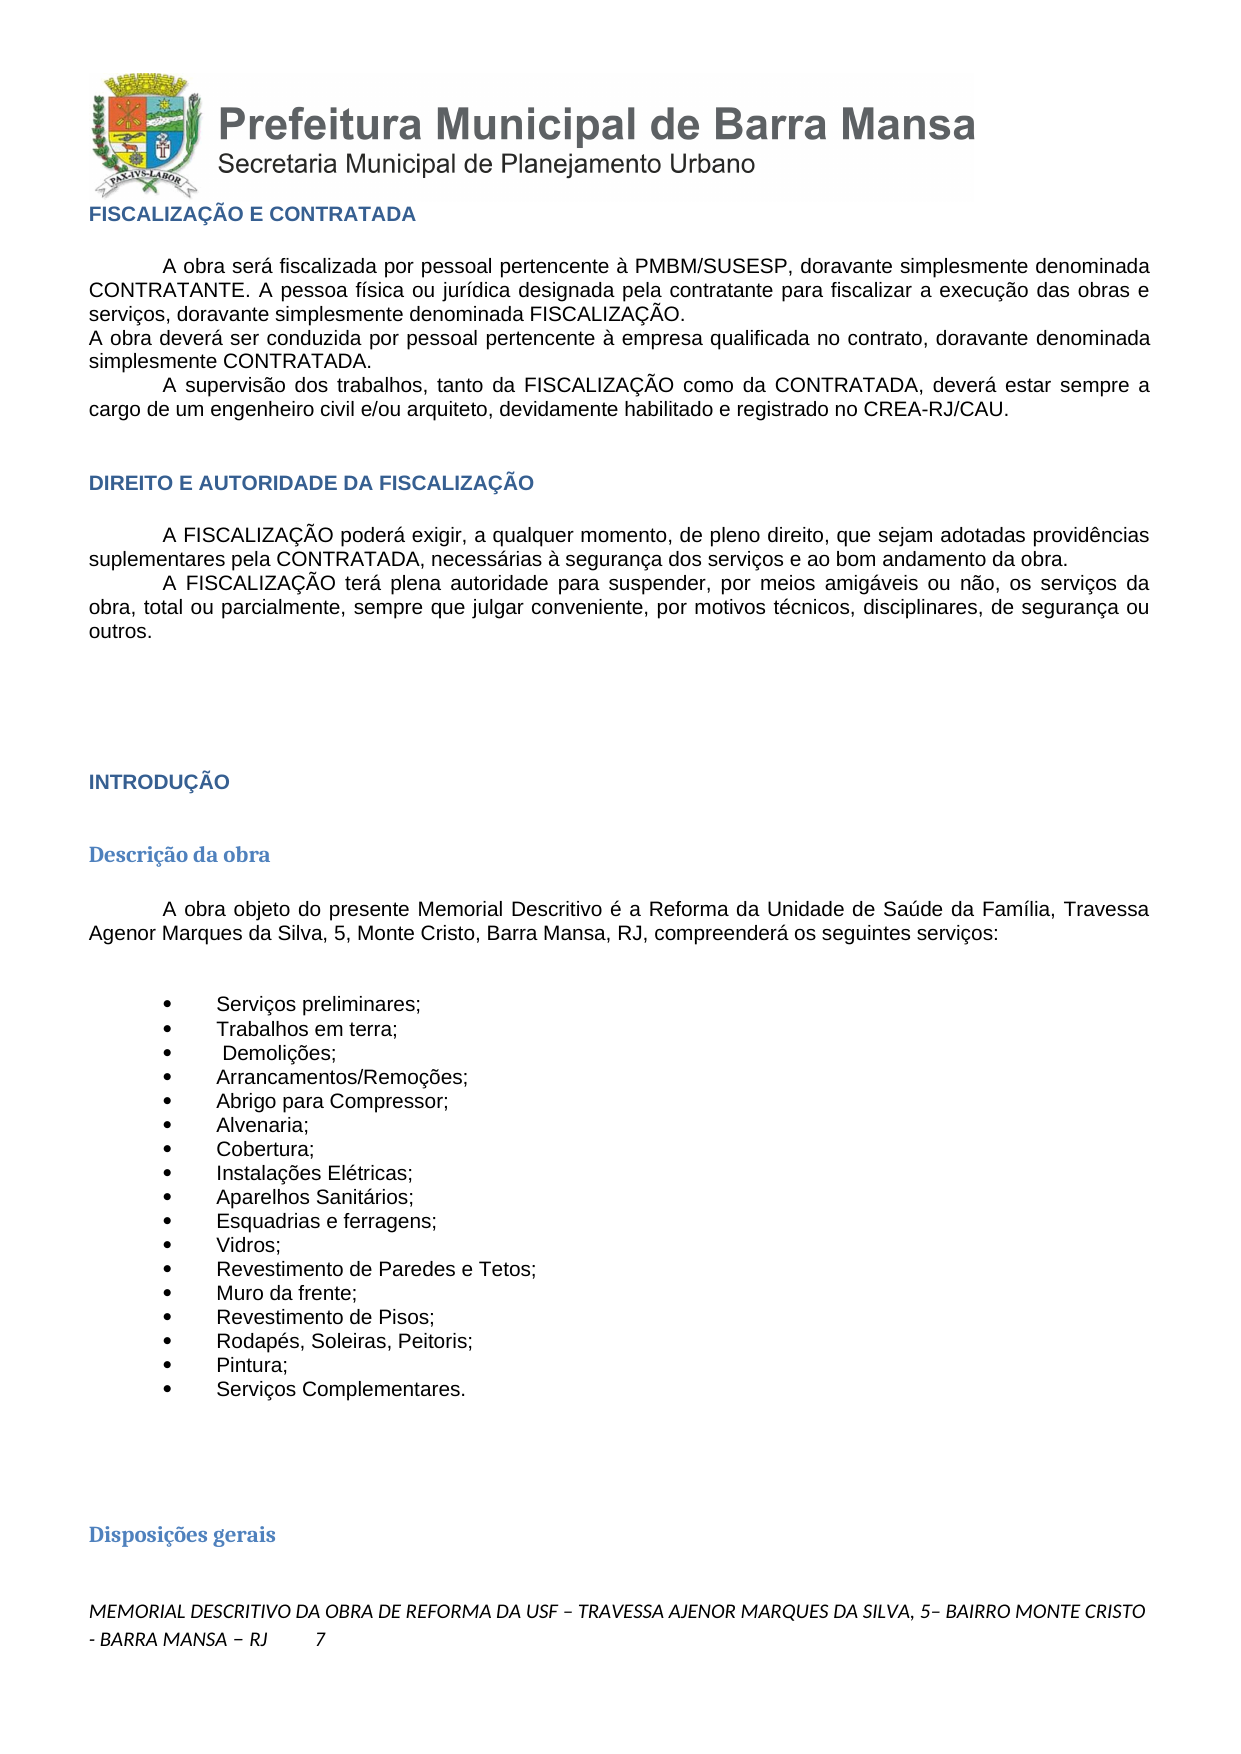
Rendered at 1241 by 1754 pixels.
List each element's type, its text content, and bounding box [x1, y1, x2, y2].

list Alvenaria; [164, 1113, 1152, 1137]
text A FISCALIZAÇÃO poderá exigir, a qualquer momento, de pleno direito, que sejam adotadas providências suplementares pela CONTRATADA, necessárias à segurança dos serviços e ao bom andamento da obra. [89, 523, 1152, 571]
list Abrigo para Compressor; [164, 1088, 1152, 1113]
list Revestimento de Paredes e Tetos; [164, 1257, 1152, 1281]
list Rodapés, Soleiras, Peitoris; [164, 1329, 1152, 1353]
subtitle INTRODUÇÃO [89, 770, 1152, 794]
list Esquadrias e ferragens; [164, 1209, 1152, 1233]
text A obra deverá ser conduzida por pessoal pertencente à empresa qualificada no contrato, doravante denominada simplesmente CONTRATADA. [89, 325, 1152, 373]
list Demolições; [164, 1040, 1152, 1064]
subtitle FISCALIZAÇÃO E CONTRATADA [89, 202, 1152, 226]
text A FISCALIZAÇÃO terá plena autoridade para suspender, por meios amigáveis ou não, os serviços da obra, total ou parcialmente, sempre que julgar conveniente, por motivos técnicos, disciplinares, de segurança ou outros. [89, 571, 1152, 642]
text A obra será fiscalizada por pessoal pertencente à PMBM/SUSESP, doravante simplesmente denominada CONTRATANTE. A pessoa física ou jurídica designada pela contratante para fiscalizar a execução das obras e serviços, doravante simplesmente denominada FISCALIZAÇÃO. [89, 253, 1152, 325]
list Serviços preliminares; [164, 992, 1152, 1016]
picture [88, 73, 975, 202]
list Arrancamentos/Remoções; [164, 1064, 1152, 1088]
list Vidros; [164, 1233, 1152, 1257]
subtitle Disposições gerais [89, 1522, 1152, 1548]
subtitle DIREITO E AUTORIDADE DA FISCALIZAÇÃO [89, 471, 1152, 495]
list Cobertura; [164, 1137, 1152, 1161]
text A obra objeto do presente Memorial Descritivo é a Reforma da Unidade de Saúde da Família, Travessa Agenor Marques da Silva, 5, Monte Cristo, Barra Mansa, RJ, compreenderá os seguintes serviços: [89, 896, 1152, 944]
text A supervisão dos trabalhos, tanto da FISCALIZAÇÃO como da CONTRATADA, deverá estar sempre a cargo de um engenheiro civil e/ou arquiteto, devidamente habilitado e registrado no CREA-RJ/CAU. [89, 373, 1152, 421]
list Instalações Elétricas; [164, 1161, 1152, 1185]
list Trabalhos em terra; [164, 1016, 1152, 1040]
subtitle Descrição da obra [89, 842, 1152, 869]
list Revestimento de Pisos; [164, 1305, 1152, 1329]
list Aparelhos Sanitários; [164, 1185, 1152, 1209]
list Muro da frente; [164, 1281, 1152, 1305]
list Serviços Complementares. [164, 1377, 1152, 1401]
list Pintura; [164, 1353, 1152, 1377]
